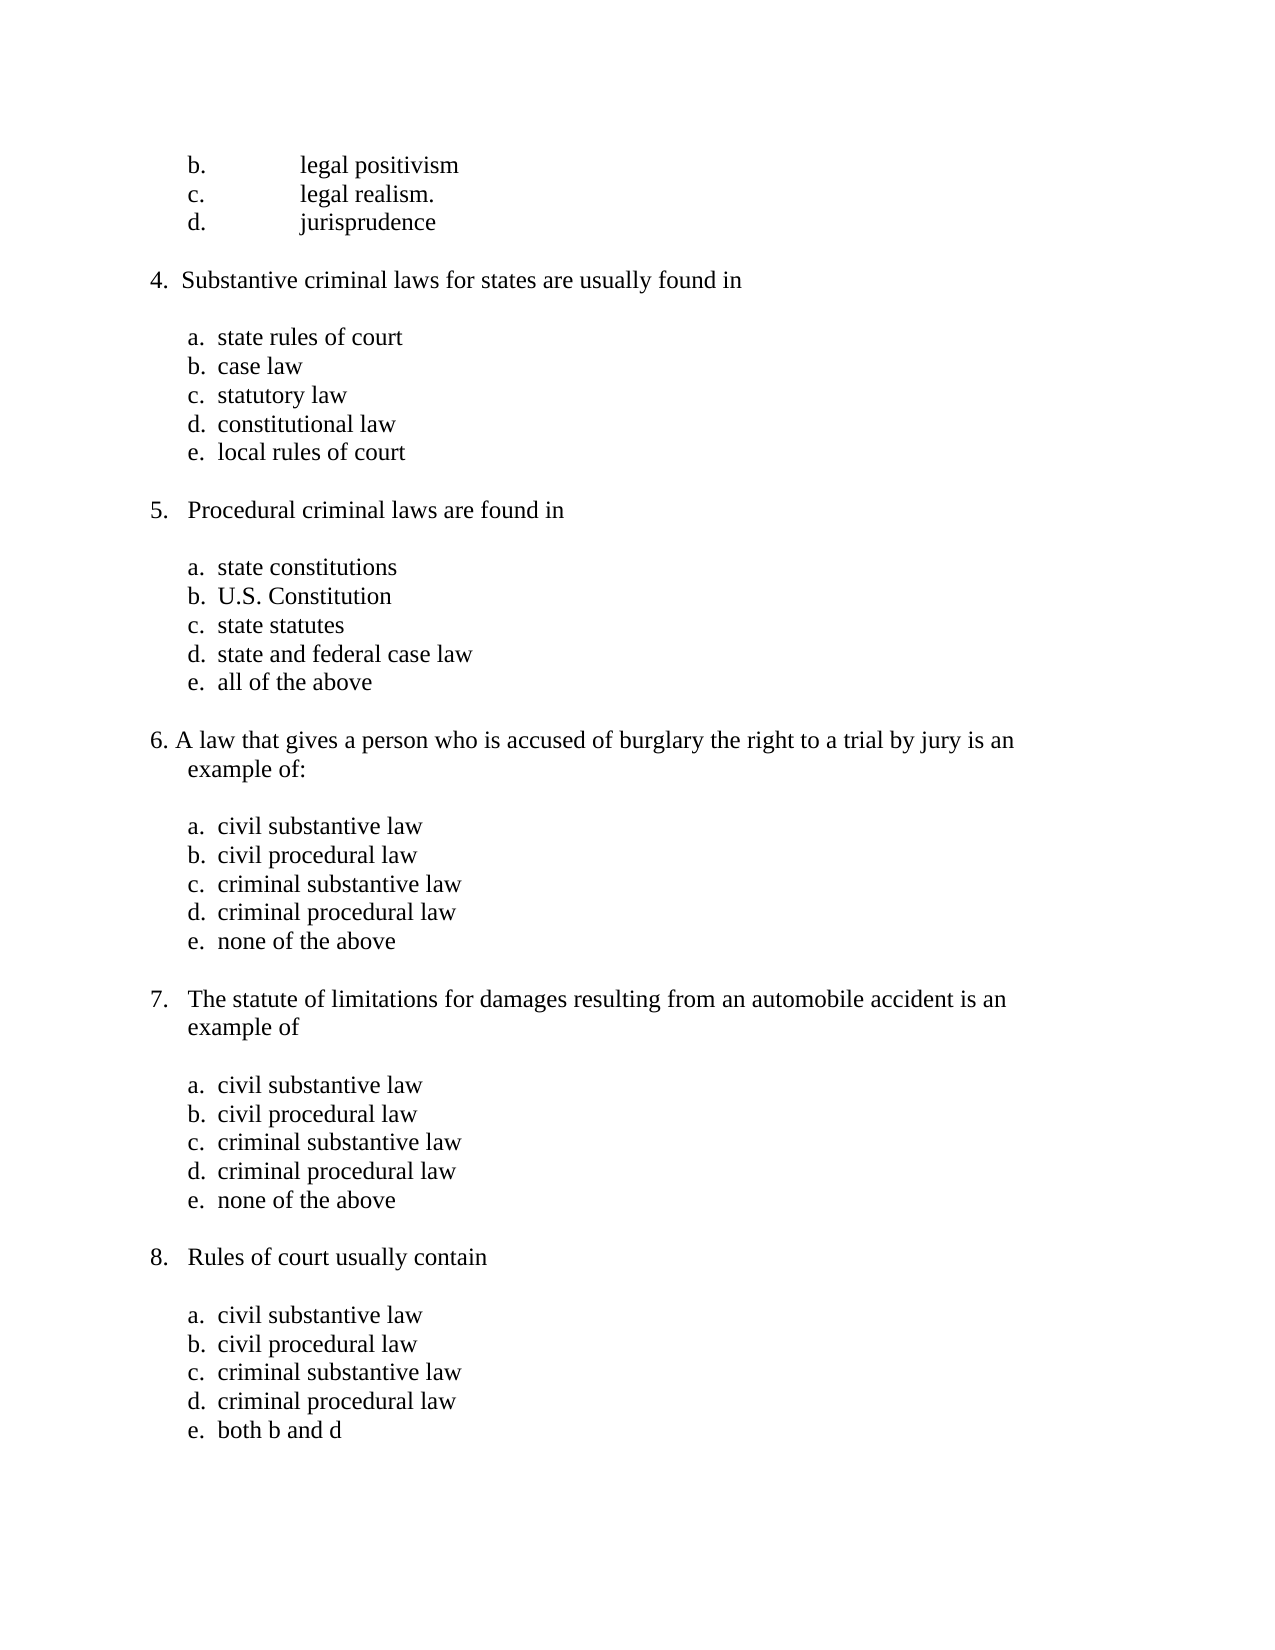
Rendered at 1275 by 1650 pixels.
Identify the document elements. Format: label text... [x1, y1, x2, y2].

list criminal procedural law [150, 897, 1125, 926]
list legal positivism [150, 150, 1125, 179]
list state constitutions [150, 552, 1125, 581]
text 6. A law that gives a person who is accused of burglary the right to a trial by jury is an [150, 725, 1125, 754]
list all of the above [150, 667, 1125, 696]
list constitutional law [150, 409, 1125, 437]
text 8. Rules of court usually contain [150, 1242, 1125, 1271]
list civil substantive law [150, 1070, 1125, 1099]
list civil procedural law [150, 1099, 1125, 1127]
list U.S. Constitution [150, 581, 1125, 610]
list criminal substantive law [150, 1357, 1125, 1386]
text example of: [150, 754, 1125, 782]
list none of the above [150, 926, 1125, 955]
list none of the above [150, 1185, 1125, 1214]
list statutory law [150, 380, 1125, 409]
list civil substantive law [150, 1300, 1125, 1329]
list state rules of court [150, 322, 1125, 351]
list state statutes [150, 610, 1125, 639]
list criminal substantive law [150, 869, 1125, 897]
list jurisprudence [150, 207, 1125, 236]
list legal realism. [150, 179, 1125, 207]
list criminal substantive law [150, 1127, 1125, 1156]
list civil procedural law [150, 840, 1125, 869]
text 7. The statute of limitations for damages resulting from an automobile accident is an [150, 984, 1125, 1012]
list both b and d [150, 1415, 1125, 1444]
list case law [150, 351, 1125, 380]
text example of [150, 1012, 1125, 1041]
list civil substantive law [150, 811, 1125, 840]
list criminal procedural law [150, 1386, 1125, 1415]
list local rules of court [150, 437, 1125, 466]
list civil procedural law [150, 1329, 1125, 1357]
list state and federal case law [150, 639, 1125, 667]
text 5. Procedural criminal laws are found in [150, 495, 1125, 524]
list criminal procedural law [150, 1156, 1125, 1185]
text 4. Substantive criminal laws for states are usually found in [150, 265, 1125, 294]
